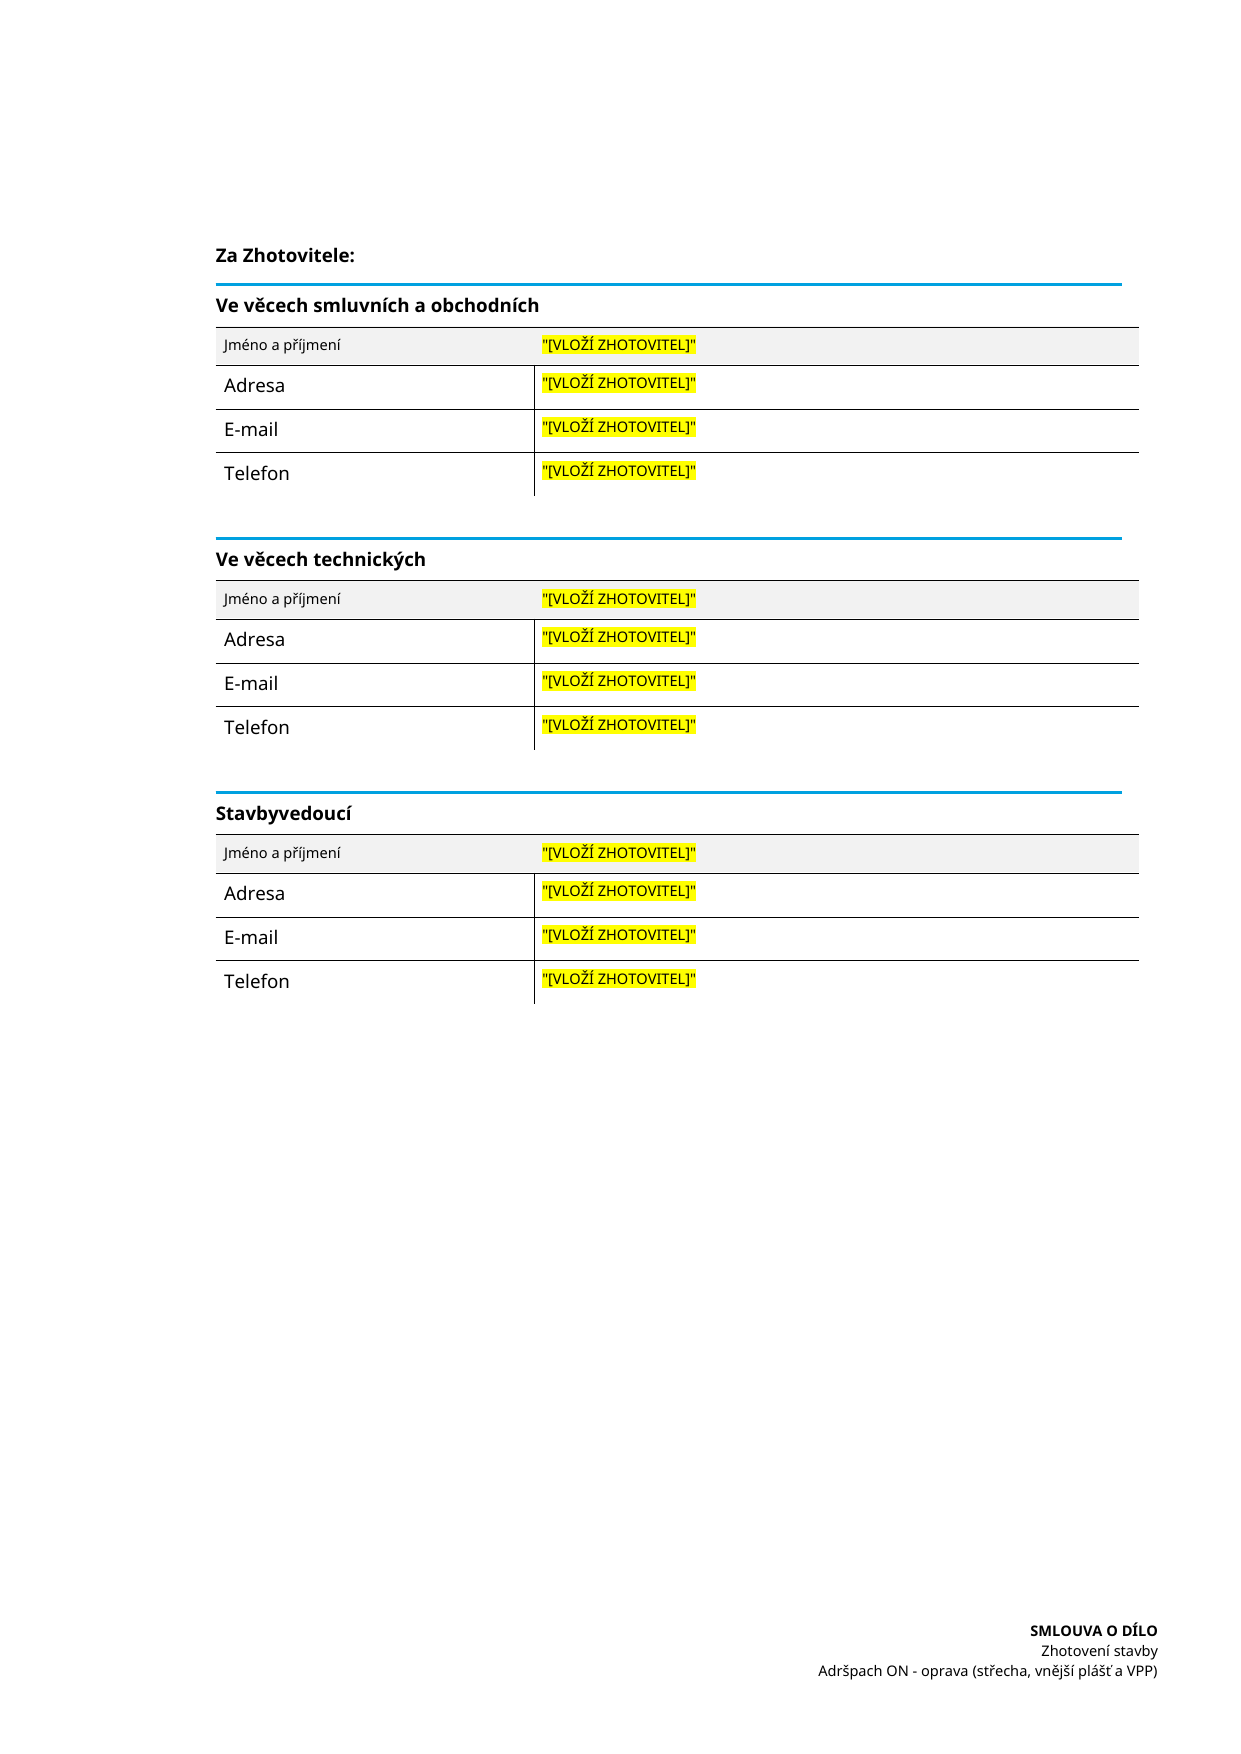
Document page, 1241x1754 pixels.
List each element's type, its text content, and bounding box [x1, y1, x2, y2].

text Za Zhotovitele: [216, 242, 1122, 268]
table_cell "[VLOŽÍ ZHOTOVITEL]" [535, 664, 1139, 706]
text Stavbyvedoucí [216, 794, 1122, 826]
table_header "[VLOŽÍ ZHOTOVITEL]" [534, 581, 1139, 618]
text Ve věcech smluvních a obchodních [216, 286, 1122, 318]
table_cell "[VLOŽÍ ZHOTOVITEL]" [535, 620, 1139, 662]
table_cell Telefon [216, 707, 534, 750]
table_cell "[VLOŽÍ ZHOTOVITEL]" [535, 918, 1139, 960]
text Ve věcech technických [216, 540, 1122, 572]
table_cell E-mail [216, 664, 534, 706]
table_cell Adresa [216, 366, 534, 408]
table_cell "[VLOŽÍ ZHOTOVITEL]" [535, 453, 1139, 496]
table_cell "[VLOŽÍ ZHOTOVITEL]" [535, 366, 1139, 408]
table_header Jméno a příjmení [216, 835, 534, 872]
table_cell "[VLOŽÍ ZHOTOVITEL]" [535, 707, 1139, 750]
table_cell Adresa [216, 620, 534, 662]
table_header Jméno a příjmení [216, 328, 534, 364]
table_cell E-mail [216, 410, 534, 452]
table_cell Telefon [216, 453, 534, 496]
table_cell "[VLOŽÍ ZHOTOVITEL]" [535, 961, 1139, 1004]
table_header "[VLOŽÍ ZHOTOVITEL]" [534, 328, 1139, 364]
table_cell Telefon [216, 961, 534, 1004]
table_header Jméno a příjmení [216, 581, 534, 618]
table_cell "[VLOŽÍ ZHOTOVITEL]" [535, 874, 1139, 916]
table_cell Adresa [216, 874, 534, 916]
table_header "[VLOŽÍ ZHOTOVITEL]" [534, 835, 1139, 872]
table_cell "[VLOŽÍ ZHOTOVITEL]" [535, 410, 1139, 452]
table_cell E-mail [216, 918, 534, 960]
